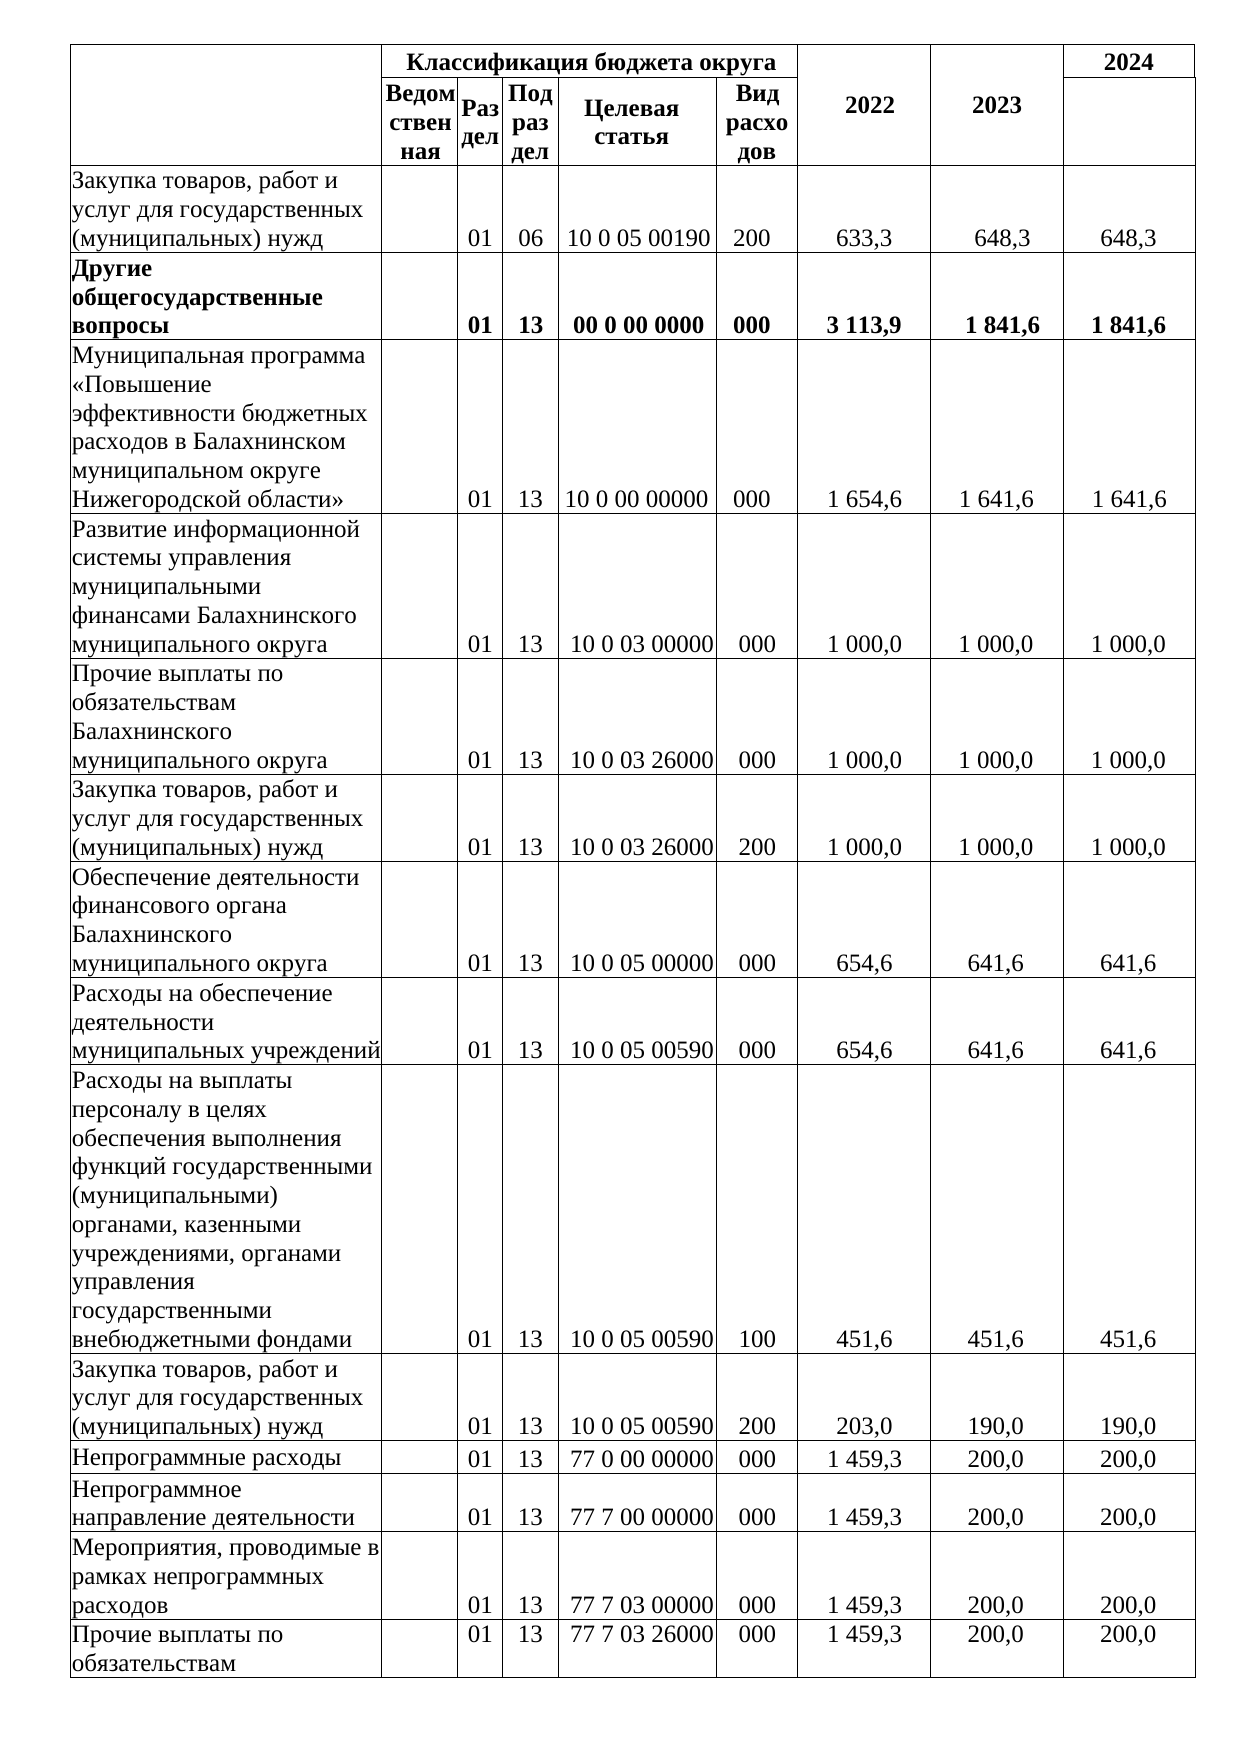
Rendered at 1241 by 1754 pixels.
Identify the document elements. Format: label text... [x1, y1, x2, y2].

table_cell 10 0 03 26000 [559, 659, 716, 773]
table_cell 190,0 [931, 1354, 1063, 1440]
table_cell [382, 1065, 457, 1353]
table_header 2022 [798, 45, 930, 164]
table_cell [382, 514, 457, 657]
table_cell 1 641,6 [931, 340, 1063, 513]
table_cell 1 000,0 [1064, 659, 1195, 773]
table_cell 13 [503, 1354, 558, 1440]
table_header 2024 [1064, 45, 1194, 77]
table_cell 200,0 [1064, 1441, 1195, 1473]
table_cell 1 000,0 [931, 659, 1063, 773]
table_cell 01 [458, 659, 502, 773]
table_cell 01 [458, 862, 502, 977]
table_cell [1064, 78, 1195, 164]
table_cell [382, 1354, 457, 1440]
table_cell 01 [458, 166, 502, 252]
table_cell 654,6 [798, 978, 930, 1064]
table_header [71, 45, 381, 164]
table_cell 000 [717, 659, 797, 773]
table_cell 000 [717, 1532, 797, 1618]
table_cell 3 113,9 [798, 253, 930, 339]
table_cell 641,6 [931, 978, 1063, 1064]
table_cell [382, 1532, 457, 1618]
table_cell Обеспечение деятельности финансового органа Балахнинского муниципального округа [71, 862, 381, 977]
table_cell 100 [717, 1065, 797, 1353]
table_cell 13 [503, 340, 558, 513]
table_cell 1 841,6 [931, 253, 1063, 339]
table_cell 200,0 [931, 1474, 1063, 1531]
table_cell 10 0 05 00590 [559, 1354, 716, 1440]
table_cell [382, 1620, 457, 1677]
table_cell 01 [458, 253, 502, 339]
table_cell Прочие выплаты по обязательствам Балахнинского муниципального округа [71, 659, 381, 773]
table_cell 13 [503, 253, 558, 339]
table_cell Ведом ствен ная [382, 78, 457, 164]
table_cell 1 459,3 [798, 1532, 930, 1618]
table_cell 01 [458, 1354, 502, 1440]
table_cell 200,0 [1064, 1532, 1195, 1618]
table_cell 000 [717, 1441, 797, 1473]
table_cell 77 7 03 00000 [559, 1532, 716, 1618]
table_cell 648,3 [931, 166, 1063, 252]
table_cell 200,0 [931, 1532, 1063, 1618]
table_header Классификация бюджета округа [382, 45, 797, 77]
table_cell 641,6 [1064, 862, 1195, 977]
table_cell 000 [717, 253, 797, 339]
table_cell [71, 1620, 381, 1677]
table_cell 190,0 [1064, 1354, 1195, 1440]
table_cell 10 0 05 00590 [559, 1065, 716, 1353]
table_cell 1 459,3 [798, 1620, 930, 1677]
table_cell 01 [458, 1532, 502, 1618]
table_cell 01 [458, 978, 502, 1064]
table_cell 13 [503, 1441, 558, 1473]
table_cell 01 [458, 514, 502, 657]
table_cell 200 [717, 1354, 797, 1440]
table_cell 641,6 [1064, 978, 1195, 1064]
table_cell Целевая статья [559, 78, 716, 164]
table_cell 01 [458, 775, 502, 861]
table_cell [382, 1474, 457, 1531]
table_cell 633,3 [798, 166, 930, 252]
table_cell [382, 775, 457, 861]
table_cell 13 [503, 1532, 558, 1618]
table_cell 10 0 05 00590 [559, 978, 716, 1064]
table_cell 13 [503, 1065, 558, 1353]
table_cell Развитие информационной системы управления муниципальными финансами Балахнинского муниципального округа [71, 514, 381, 657]
table_cell 06 [503, 166, 558, 252]
table_cell Расходы на обеспечение деятельности муниципальных учреждений [71, 978, 381, 1064]
table_cell 200 [717, 166, 797, 252]
table_cell Расходы на выплаты персоналу в целях обеспечения выполнения функций государственными (муниципальными) органами, казенными учреждениями, органами управления государственными внебюджетными фондами [71, 1065, 381, 1353]
table_cell 1 841,6 [1064, 253, 1195, 339]
table_cell Мероприятия, проводимые в рамках непрограммных расходов [71, 1532, 381, 1618]
table_cell 10 0 03 26000 [559, 775, 716, 861]
table_cell 000 [717, 978, 797, 1064]
table_cell Закупка товаров, работ и услуг для государственных (муниципальных) нужд [71, 775, 381, 861]
table_cell 77 0 00 00000 [559, 1441, 716, 1473]
table_cell [382, 978, 457, 1064]
table_cell 1 000,0 [931, 514, 1063, 657]
table_cell 01 [458, 1620, 502, 1677]
table_cell 1 000,0 [798, 659, 930, 773]
table_cell 1 000,0 [798, 514, 930, 657]
table_cell 10 0 05 00190 [559, 166, 716, 252]
table_cell 1 000,0 [931, 775, 1063, 861]
table_cell [382, 253, 457, 339]
table_cell Муниципальная программа «Повышение эффективности бюджетных расходов в Балахнинском муниципальном округе Нижегородской области» [71, 340, 381, 513]
table_cell 1 000,0 [1064, 775, 1195, 861]
table_cell 000 [717, 1620, 797, 1677]
table_cell 77 7 00 00000 [559, 1474, 716, 1531]
table_cell [382, 659, 457, 773]
table_cell 1 000,0 [1064, 514, 1195, 657]
table_cell 01 [458, 1065, 502, 1353]
table_cell 01 [458, 1474, 502, 1531]
table_cell 13 [503, 514, 558, 657]
table_cell 1 459,3 [798, 1441, 930, 1473]
table_cell 200,0 [931, 1441, 1063, 1473]
table_cell 10 0 05 00000 [559, 862, 716, 977]
table_cell 451,6 [1064, 1065, 1195, 1353]
table_cell 000 [717, 862, 797, 977]
table_cell Раз дел [458, 78, 502, 164]
table_cell [382, 166, 457, 252]
table_cell Закупка товаров, работ и услуг для государственных (муниципальных) нужд [71, 1354, 381, 1440]
table_cell 13 [503, 978, 558, 1064]
table_cell 641,6 [931, 862, 1063, 977]
table_cell 200,0 [1064, 1474, 1195, 1531]
table_cell [382, 1441, 457, 1473]
table_cell 13 [503, 862, 558, 977]
table_cell Закупка товаров, работ и услуг для государственных (муниципальных) нужд [71, 166, 381, 252]
table_cell [382, 340, 457, 513]
table_cell 200,0 [931, 1620, 1063, 1677]
table_cell [382, 862, 457, 977]
table_cell Под раз дел [503, 78, 558, 164]
table_cell Вид расхо дов [717, 78, 797, 164]
table_cell 451,6 [798, 1065, 930, 1353]
table_cell 77 7 03 26000 [559, 1620, 716, 1677]
table_cell 000 [717, 514, 797, 657]
table_cell 451,6 [931, 1065, 1063, 1353]
table_cell 000 [717, 340, 797, 513]
table_cell 200,0 [1064, 1620, 1195, 1677]
table_cell 00 0 00 0000 [559, 253, 716, 339]
table_cell 1 654,6 [798, 340, 930, 513]
table_cell 1 641,6 [1064, 340, 1195, 513]
table_cell 654,6 [798, 862, 930, 977]
table_cell Непрограммное направление деятельности [71, 1474, 381, 1531]
table_cell 13 [503, 1474, 558, 1531]
table_cell 648,3 [1064, 166, 1195, 252]
table_cell 1 000,0 [798, 775, 930, 861]
table_cell 13 [503, 1620, 558, 1677]
table_cell 13 [503, 775, 558, 861]
table_cell 200 [717, 775, 797, 861]
table_cell 10 0 03 00000 [559, 514, 716, 657]
table_cell 203,0 [798, 1354, 930, 1440]
table_cell 10 0 00 00000 [559, 340, 716, 513]
table_header 2023 [931, 45, 1063, 164]
table_cell Другие общегосударственные вопросы [71, 253, 381, 339]
table_cell Непрограммные расходы [71, 1441, 381, 1473]
table_cell 13 [503, 659, 558, 773]
table_cell 000 [717, 1474, 797, 1531]
table_cell 01 [458, 1441, 502, 1473]
table_cell 01 [458, 340, 502, 513]
table_cell 1 459,3 [798, 1474, 930, 1531]
